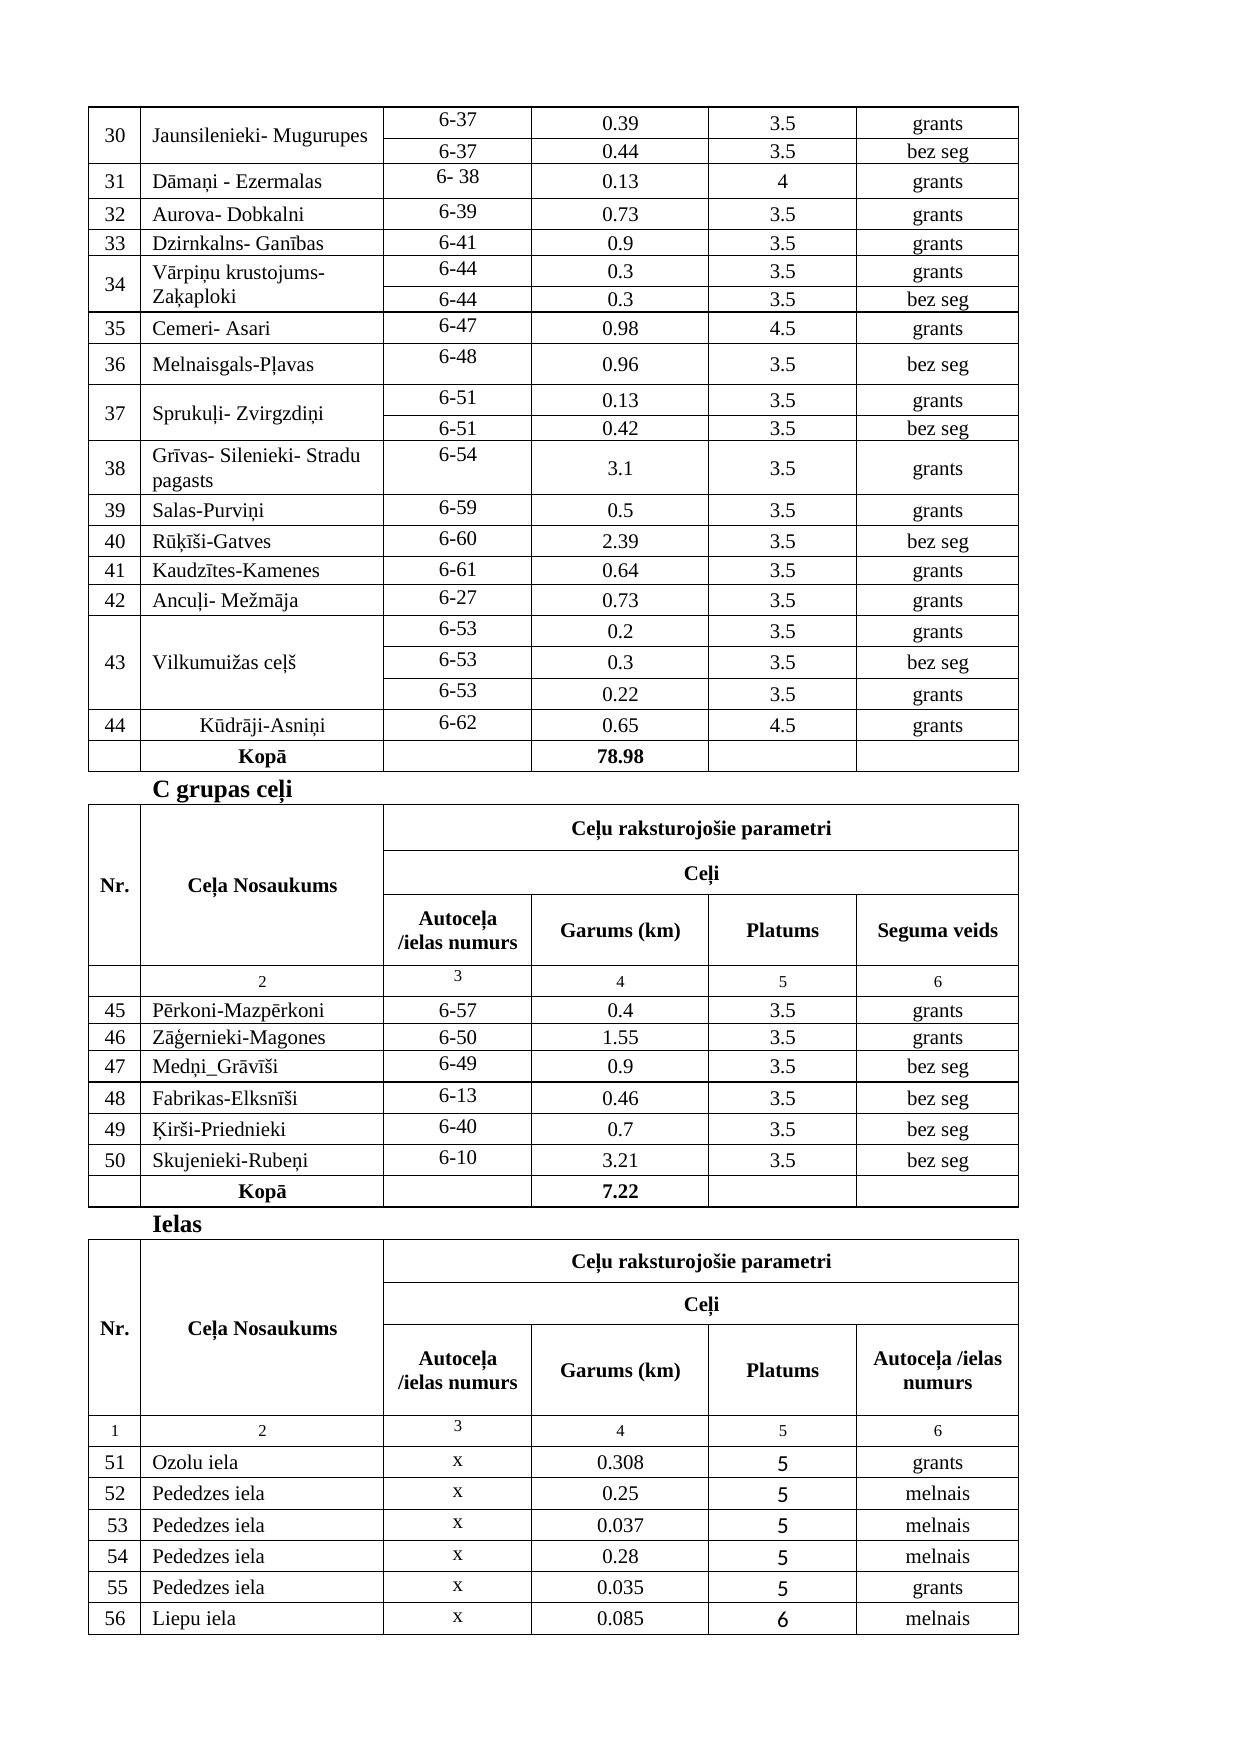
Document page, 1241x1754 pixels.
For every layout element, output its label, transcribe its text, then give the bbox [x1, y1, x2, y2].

table_cell [89, 1176, 140, 1206]
table_cell grants [857, 710, 1018, 740]
table_cell 49 [89, 1114, 140, 1144]
table_cell 6-60 [384, 526, 531, 556]
table_cell melnais [857, 1541, 1018, 1571]
table_cell [857, 741, 1018, 771]
table_cell Pededzes iela [141, 1478, 383, 1508]
table_cell 39 [89, 495, 140, 525]
table_cell Grīvas- Silenieki- Stradu pagasts [141, 441, 383, 493]
table_cell Kaudzītes-Kamenes [141, 557, 383, 584]
table_cell grants [857, 230, 1018, 255]
table_cell Vilkumuižas ceļš [141, 616, 383, 709]
table_cell 6-53 [384, 647, 531, 677]
table_cell Salas-Purviņi [141, 495, 383, 525]
table_cell 6-40 [384, 1114, 531, 1144]
table_cell 3.5 [709, 230, 856, 255]
table_cell 2.39 [532, 526, 708, 556]
table_cell 6-59 [384, 495, 531, 525]
table_cell 3.5 [709, 1024, 856, 1050]
table_cell [709, 1208, 856, 1239]
table_cell 42 [89, 585, 140, 615]
table_cell [384, 772, 532, 804]
table_cell bez seg [857, 1051, 1018, 1081]
table_cell 1.55 [532, 1024, 708, 1050]
table_cell 3.5 [709, 1145, 856, 1175]
table_cell 46 [89, 1024, 140, 1050]
table_cell bez seg [857, 1083, 1018, 1113]
table_cell 6 [857, 966, 1018, 996]
table_cell 5 [709, 1572, 856, 1602]
table_cell 3.5 [709, 199, 856, 229]
table_cell 3.5 [709, 139, 856, 163]
table_cell Rūķīši-Gatves [141, 526, 383, 556]
table_cell 4 [532, 966, 708, 996]
table_cell x [384, 1603, 531, 1633]
table_cell Autoceļa /ielas numurs [384, 895, 531, 965]
table_cell Ceļa Nosaukums [141, 1240, 383, 1415]
table_cell [856, 772, 1019, 804]
table_cell 45 [89, 997, 140, 1023]
table_cell 6-48 [384, 344, 531, 383]
table_cell 0.28 [532, 1541, 708, 1571]
table_cell 0.64 [532, 557, 708, 584]
table_cell 36 [89, 344, 140, 383]
table_cell 0.035 [532, 1572, 708, 1602]
table_cell 34 [89, 256, 140, 311]
table_cell 41 [89, 557, 140, 584]
table_cell 6-47 [384, 313, 531, 343]
table_cell 0.42 [532, 416, 708, 440]
table_cell 6 [857, 1416, 1018, 1446]
table_cell 0.2 [532, 616, 708, 646]
table_cell 6 [709, 1603, 856, 1633]
table_cell [709, 1176, 856, 1206]
table_cell 6-37 [384, 139, 531, 163]
table_cell Platums [709, 1325, 856, 1415]
table_cell [532, 1208, 709, 1239]
table_cell grants [857, 441, 1018, 493]
table_cell 0.65 [532, 710, 708, 740]
table_cell grants [857, 679, 1018, 709]
table_cell [709, 772, 856, 804]
table_cell 3.5 [709, 1114, 856, 1144]
table_cell 38 [89, 441, 140, 493]
table_cell 53 [89, 1510, 140, 1540]
table_cell 5 [709, 1510, 856, 1540]
table_cell [89, 741, 140, 771]
table_cell [856, 1208, 1019, 1239]
table_cell 6-61 [384, 557, 531, 584]
table_cell Nr. [89, 1240, 140, 1415]
table_cell 5 [709, 1541, 856, 1571]
table_cell 6-53 [384, 679, 531, 709]
table_cell grants [857, 1024, 1018, 1050]
table_cell 3.5 [709, 256, 856, 286]
table_cell 4.5 [709, 313, 856, 343]
table_cell [384, 1176, 531, 1206]
table_cell bez seg [857, 416, 1018, 440]
table_cell Platums [709, 895, 856, 965]
table_cell 0.9 [532, 1051, 708, 1081]
table_cell 0.308 [532, 1447, 708, 1477]
table_cell 0.3 [532, 647, 708, 677]
table_cell 6-51 [384, 416, 531, 440]
table_cell 6-54 [384, 441, 531, 493]
table_cell 3 [384, 1416, 531, 1446]
table_cell 6- 38 [384, 164, 531, 198]
table_cell 3.5 [709, 385, 856, 415]
table_cell grants [857, 585, 1018, 615]
table_cell 30 [89, 108, 140, 163]
table_cell 3.5 [709, 526, 856, 556]
table_cell 50 [89, 1145, 140, 1175]
table_cell 4.5 [709, 710, 856, 740]
table_cell 0.7 [532, 1114, 708, 1144]
table_cell Ceļu raksturojošie parametri [384, 805, 1018, 850]
table_cell 6-13 [384, 1083, 531, 1113]
table_cell Kopā [141, 741, 383, 771]
table_cell grants [857, 385, 1018, 415]
table_cell grants [857, 616, 1018, 646]
table_cell Dāmaņi - Ezermalas [141, 164, 383, 198]
table_cell Ceļi [384, 1283, 1018, 1324]
table_cell 33 [89, 230, 140, 255]
table_cell 0.037 [532, 1510, 708, 1540]
table_cell 0.3 [532, 256, 708, 286]
table_cell Autoceļa /ielas numurs [384, 1325, 531, 1415]
table_cell [89, 1208, 141, 1239]
table_cell bez seg [857, 287, 1018, 311]
table_cell 3.5 [709, 1051, 856, 1081]
table_cell 3.5 [709, 441, 856, 493]
table_cell 3.1 [532, 441, 708, 493]
table_cell 6-27 [384, 585, 531, 615]
table_cell 0.98 [532, 313, 708, 343]
table_cell Ozolu iela [141, 1447, 383, 1477]
table_cell Dzirnkalns- Ganības [141, 230, 383, 255]
table_cell Jaunsilenieki- Mugurupes [141, 108, 383, 163]
table_cell bez seg [857, 1145, 1018, 1175]
table_cell Vārpiņu krustojums- Zaķaploki [141, 256, 383, 311]
table_cell 6-50 [384, 1024, 531, 1050]
table_cell 0.13 [532, 385, 708, 415]
table_cell 6-44 [384, 287, 531, 311]
table_cell bez seg [857, 526, 1018, 556]
table_cell C grupas ceļi [141, 772, 384, 804]
table_cell 6-62 [384, 710, 531, 740]
table_cell 31 [89, 164, 140, 198]
table_cell Zāģernieki-Magones [141, 1024, 383, 1050]
table_cell 2 [141, 966, 383, 996]
table_cell 3.5 [709, 1083, 856, 1113]
table_cell 1 [89, 1416, 140, 1446]
table_cell 43 [89, 616, 140, 709]
table_cell grants [857, 164, 1018, 198]
table_cell 0.9 [532, 230, 708, 255]
table_cell 6-39 [384, 199, 531, 229]
table_cell 5 [709, 1416, 856, 1446]
table_cell [384, 741, 531, 771]
table_cell 0.25 [532, 1478, 708, 1508]
table_cell Pededzes iela [141, 1510, 383, 1540]
table_cell [709, 741, 856, 771]
table_cell 6-10 [384, 1145, 531, 1175]
table_cell grants [857, 997, 1018, 1023]
table_cell 4 [532, 1416, 708, 1446]
table_cell Kopā [141, 1176, 383, 1206]
table_cell bez seg [857, 1114, 1018, 1144]
table_cell 4 [709, 164, 856, 198]
table_cell Aurova- Dobkalni [141, 199, 383, 229]
table_cell Melnaisgals-Pļavas [141, 344, 383, 383]
table_cell 35 [89, 313, 140, 343]
table_cell 37 [89, 385, 140, 440]
table_cell 3 [384, 966, 531, 996]
table_cell 0.4 [532, 997, 708, 1023]
table_cell melnais [857, 1510, 1018, 1540]
table_cell Sprukuļi- Zvirgzdiņi [141, 385, 383, 440]
table_cell Liepu iela [141, 1603, 383, 1633]
table_cell Cemeri- Asari [141, 313, 383, 343]
table_cell 0.13 [532, 164, 708, 198]
table_cell 0.96 [532, 344, 708, 383]
table_cell grants [857, 313, 1018, 343]
table_cell 3.21 [532, 1145, 708, 1175]
table_cell Pērkoni-Mazpērkoni [141, 997, 383, 1023]
table_cell 3.5 [709, 997, 856, 1023]
table_cell grants [857, 495, 1018, 525]
table_cell 0.44 [532, 139, 708, 163]
table_cell Medņi_Grāvīši [141, 1051, 383, 1081]
table_cell Garums (km) [532, 1325, 708, 1415]
table_cell 52 [89, 1478, 140, 1508]
table_cell x [384, 1447, 531, 1477]
table_cell x [384, 1541, 531, 1571]
table_cell 51 [89, 1447, 140, 1477]
table_cell grants [857, 256, 1018, 286]
table_cell grants [857, 1447, 1018, 1477]
table_cell Ancuļi- Mežmāja [141, 585, 383, 615]
table_cell 78.98 [532, 741, 708, 771]
table_cell 5 [709, 1478, 856, 1508]
table_cell 3.5 [709, 287, 856, 311]
table_cell Ielas [141, 1208, 384, 1239]
table_cell 7.22 [532, 1176, 708, 1206]
table_cell 3.5 [709, 344, 856, 383]
table_cell 56 [89, 1603, 140, 1633]
table_cell Pededzes iela [141, 1572, 383, 1602]
table_cell [857, 1176, 1018, 1206]
table_cell 32 [89, 199, 140, 229]
table_cell 6-37 [384, 108, 531, 138]
table_cell [384, 1208, 532, 1239]
table_cell 5 [709, 966, 856, 996]
table_cell 6-51 [384, 385, 531, 415]
table_cell Ķirši-Priednieki [141, 1114, 383, 1144]
table_cell [89, 772, 141, 804]
table_cell 6-49 [384, 1051, 531, 1081]
table_cell Nr. [89, 805, 140, 965]
table_cell 0.73 [532, 199, 708, 229]
table_cell [532, 772, 709, 804]
table_cell [89, 966, 140, 996]
table_cell 6-41 [384, 230, 531, 255]
table_cell 6-53 [384, 616, 531, 646]
table_cell 40 [89, 526, 140, 556]
table_cell grants [857, 199, 1018, 229]
table_cell x [384, 1572, 531, 1602]
table_cell 6-44 [384, 256, 531, 286]
table_cell Skujenieki-Rubeņi [141, 1145, 383, 1175]
table_cell x [384, 1478, 531, 1508]
table_cell 3.5 [709, 616, 856, 646]
table_cell 54 [89, 1541, 140, 1571]
table_cell Pededzes iela [141, 1541, 383, 1571]
table_cell Seguma veids [857, 895, 1018, 965]
table_cell x [384, 1510, 531, 1540]
table_cell melnais [857, 1603, 1018, 1633]
table_cell 0.3 [532, 287, 708, 311]
table_cell Kūdrāji-Asniņi [141, 710, 383, 740]
table_cell bez seg [857, 344, 1018, 383]
table_cell Ceļu raksturojošie parametri [384, 1240, 1018, 1282]
table_cell bez seg [857, 647, 1018, 677]
table_cell grants [857, 1572, 1018, 1602]
table_cell 3.5 [709, 416, 856, 440]
table_cell grants [857, 108, 1018, 138]
table_cell 2 [141, 1416, 383, 1446]
table_cell Ceļi [384, 851, 1018, 894]
table_cell 5 [709, 1447, 856, 1477]
table_cell 3.5 [709, 679, 856, 709]
table_cell 6-57 [384, 997, 531, 1023]
table_cell 0.22 [532, 679, 708, 709]
table_cell 0.39 [532, 108, 708, 138]
table_cell 3.5 [709, 585, 856, 615]
table_cell 47 [89, 1051, 140, 1081]
table_cell Fabrikas-Elksnīši [141, 1083, 383, 1113]
table_cell Garums (km) [532, 895, 708, 965]
table_cell grants [857, 557, 1018, 584]
table_cell 3.5 [709, 495, 856, 525]
table_cell 0.5 [532, 495, 708, 525]
table_cell 48 [89, 1083, 140, 1113]
table_cell 55 [89, 1572, 140, 1602]
table_cell 0.73 [532, 585, 708, 615]
table_cell Autoceļa /ielas numurs [857, 1325, 1018, 1415]
table_cell 3.5 [709, 647, 856, 677]
table_cell 0.46 [532, 1083, 708, 1113]
table_cell 44 [89, 710, 140, 740]
table_cell 3.5 [709, 557, 856, 584]
table_cell 3.5 [709, 108, 856, 138]
table_cell melnais [857, 1478, 1018, 1508]
table_cell Ceļa Nosaukums [141, 805, 383, 965]
table_cell bez seg [857, 139, 1018, 163]
table_cell 0.085 [532, 1603, 708, 1633]
